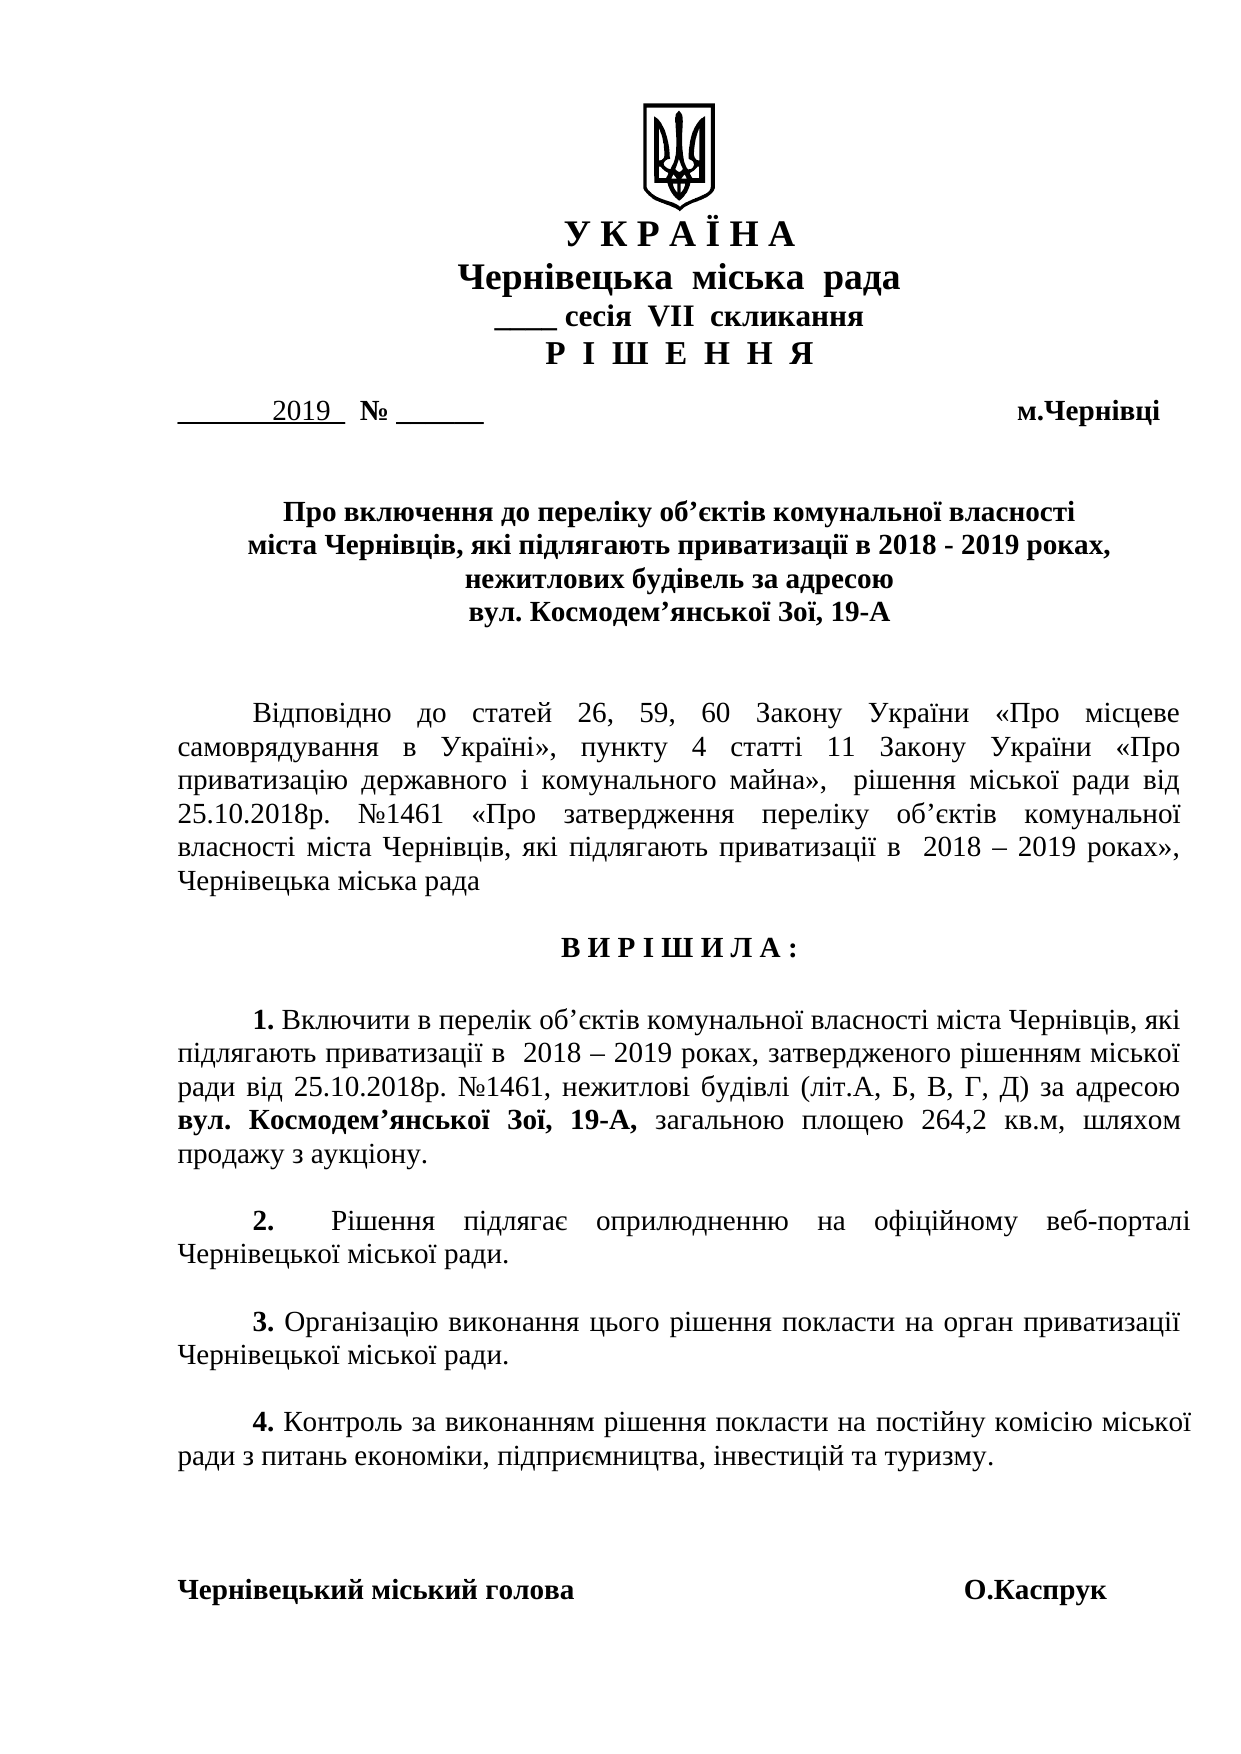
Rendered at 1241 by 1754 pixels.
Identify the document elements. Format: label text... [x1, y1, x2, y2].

text Про включення до переліку об’єктів комунальної власності [177, 494, 1181, 527]
text Чернівецька міська рада [177, 254, 1181, 297]
text В И Р І Ш И Л А : [177, 930, 1181, 963]
text 3. Організацію виконання цього рішення покласти на орган приватизації Чернівецької міської ради. [177, 1304, 1181, 1371]
text У К Р А Ї Н А [177, 211, 1181, 254]
text Чернівецький міський голова О.Каспрук [177, 1572, 1190, 1606]
subtitle Р І Ш Е Н Н Я [177, 333, 1181, 372]
text вул. Космодем’янської Зої, 19-А [177, 594, 1181, 628]
text міста Чернівців, які підлягають приватизації в 2018 - 2019 роках, нежитлових будівель за адресою [177, 527, 1181, 594]
text 4. Контроль за виконанням рішення покласти на постійну комісію міської ради з питань економіки, підприємництва, інвестицій та туризму. [177, 1404, 1191, 1471]
text ____ сесія VIІ скликання [177, 297, 1181, 333]
text _ 2019_ № ______ м.Чернівці [177, 393, 1181, 427]
text 1. Включити в перелік об’єктів комунальної власності міста Чернівців, які підлягають приватизації в 2018 – 2019 роках, затвердженого рішенням міської ради від 25.10.2018р. №1461, нежитлові будівлі (літ.А, Б, В, Г, Д) за адресою вул. Космодем’янської Зої, 19-А, загальною площею 264,2 кв.м, шляхом продажу з аукціону. [177, 1002, 1181, 1169]
text 2. Рішення підлягає оприлюдненню на офіційному веб-порталі Чернівецької міської ради. [177, 1203, 1191, 1270]
text Відповідно до статей 26, 59, 60 Закону України «Про місцеве самоврядування в Україні», пункту 4 статті 11 Закону України «Про приватизацію державного і комунального майна», рішення міської ради від 25.10.2018р. №1461 «Про затвердження переліку об’єктів комунальної власності міста Чернівців, які підлягають приватизації в 2018 – 2019 роках», Чернівецька міська рада [177, 695, 1181, 896]
